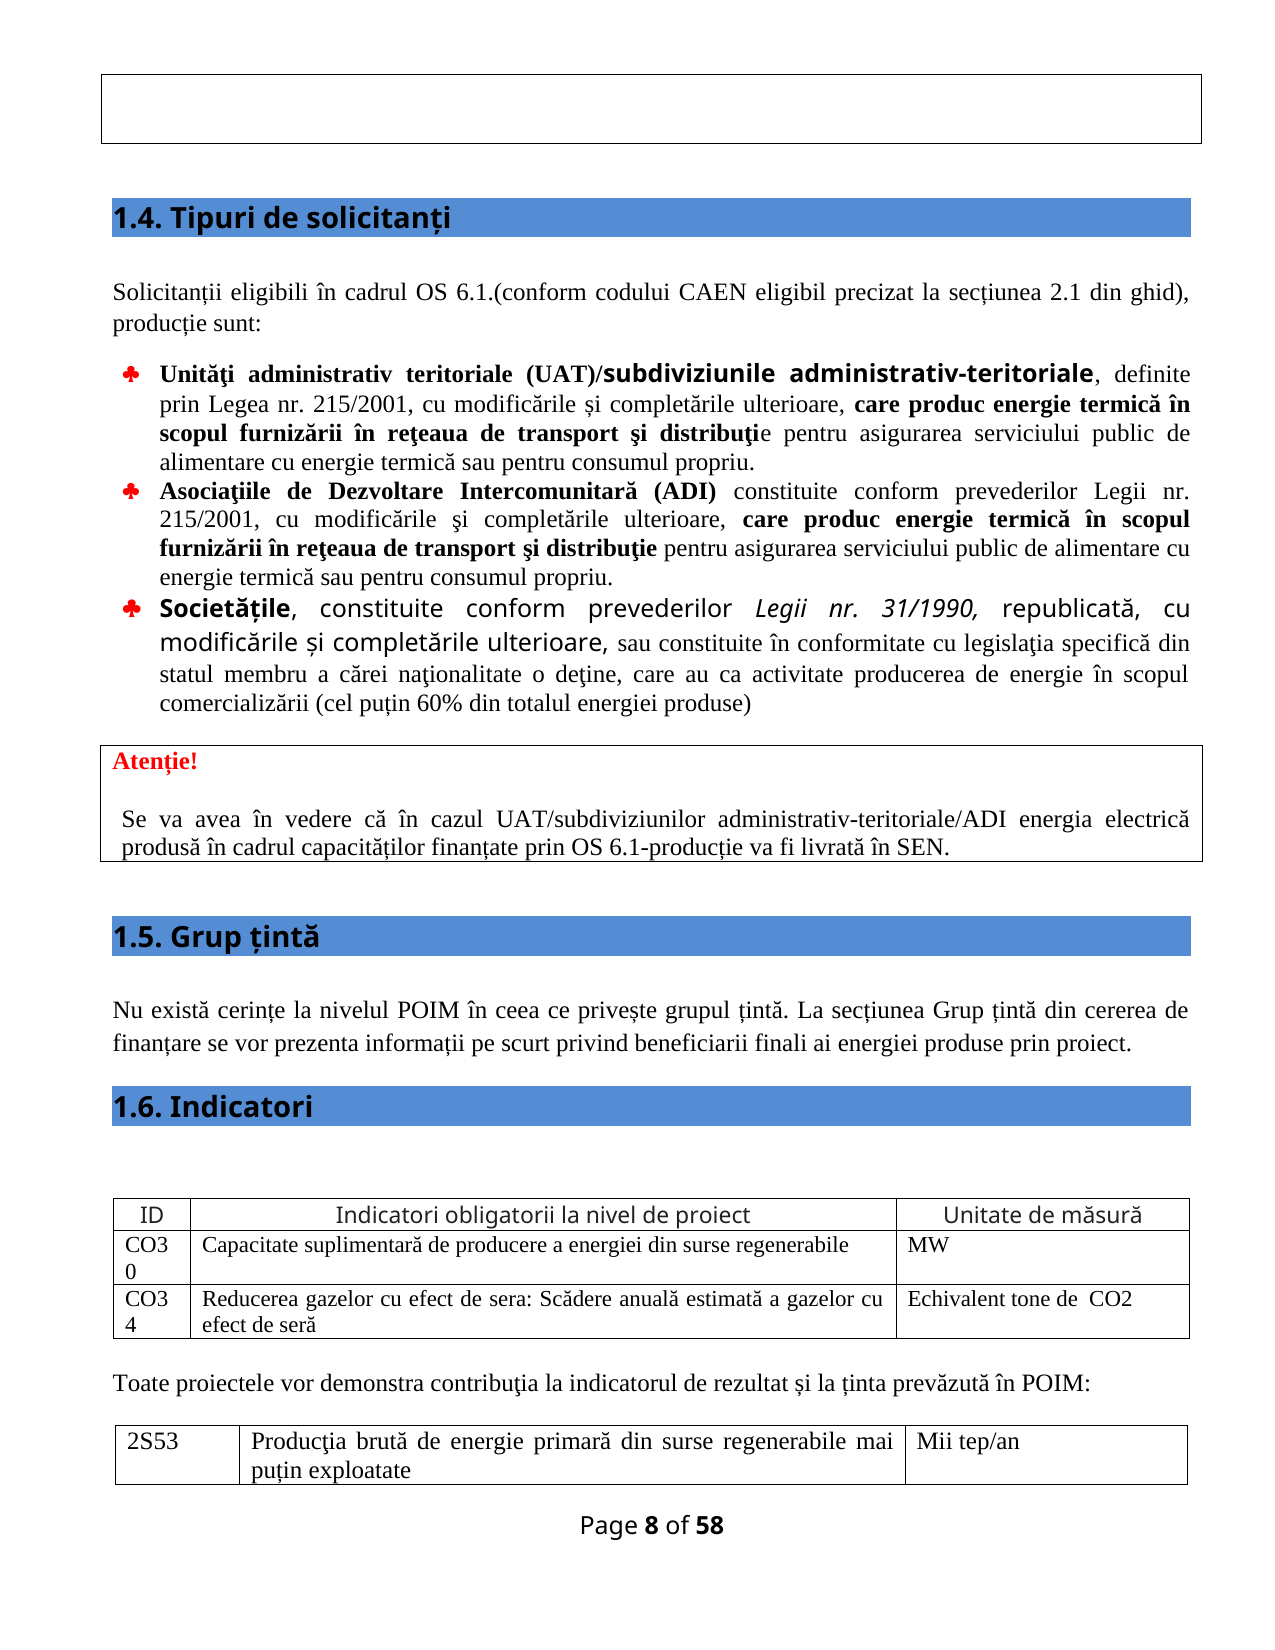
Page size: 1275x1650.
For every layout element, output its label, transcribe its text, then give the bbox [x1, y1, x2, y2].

text 1.6. Indicatori [112, 1086, 1191, 1126]
table_cell CO34 [114, 1285, 190, 1338]
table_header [102, 75, 1201, 143]
table_header Producţia brută de energie primară din surse regenerabile mai puțin exploatate [240, 1426, 905, 1484]
text 1.4. Tipuri de solicitanţi [112, 198, 1191, 237]
list Societăţile, constituite conform prevederilor Legii nr. 31/1990, republicată, cu modificările şi completările ulterioare, sau constituite în conformitate cu legislaţia specifică din statul membru a cărei naţionalitate o deţine, care au ca activitate producerea de energie în scopul comercializării (cel puțin 60% din totalul energiei produse) [122, 591, 1191, 716]
text Solicitanții eligibili în cadrul OS 6.1.(conform codului CAEN eligibil precizat la secțiunea 2.1 din ghid), producție sunt: [112, 277, 1191, 337]
table_header Indicatori obligatorii la nivel de proiect [191, 1199, 896, 1230]
table_header Mii tep/an [906, 1426, 1187, 1484]
list Asociaţiile de Dezvoltare Intercomunitară (ADI) constituite conform prevederilor Legii nr. 215/2001, cu modificările şi completările ulterioare, care produc energie termică în scopul furnizării în reţeaua de transport şi distribuţie pentru asigurarea serviciului public de alimentare cu energie termică sau pentru consumul propriu. [122, 476, 1191, 591]
list Unităţi administrativ teritoriale (UAT)/subdiviziunile administrativ-teritoriale, definite prin Legea nr. 215/2001, cu modificările și completările ulterioare, care produc energie termică în scopul furnizării în reţeaua de transport şi distribuţie pentru asigurarea serviciului public de alimentare cu energie termică sau pentru consumul propriu. [122, 356, 1191, 476]
table_header Unitate de măsură [897, 1199, 1189, 1230]
text 1.5. Grup ţintă [112, 916, 1191, 956]
table_header ID [114, 1199, 190, 1230]
text Nu există cerințe la nivelul POIM în ceea ce privește grupul țintă. La secțiunea Grup țintă din cererea de finanțare se vor prezenta informații pe scurt privind beneficiarii finali ai energiei produse prin proiect. [112, 995, 1191, 1057]
table_cell Reducerea gazelor cu efect de sera: Scădere anuală estimată a gazelor cu efect de seră [191, 1285, 896, 1338]
table_cell MW [897, 1231, 1189, 1284]
table_cell Echivalent tone de CO2 [897, 1285, 1189, 1338]
table_header 2S53 [116, 1426, 239, 1484]
table_header Atenție! Se va avea în vedere că în cazul UAT/subdiviziunilor administrativ-teritoriale/ADI energia electrică produsă în cadrul capacităților finanțate prin OS 6.1-producție va fi livrată în SEN. [101, 746, 1202, 861]
table_cell Capacitate suplimentară de producere a energiei din surse regenerabile [191, 1231, 896, 1284]
text Toate proiectele vor demonstra contribuţia la indicatorul de rezultat și la ținta prevăzută în POIM: [112, 1368, 1191, 1396]
table_cell CO30 [114, 1231, 190, 1284]
